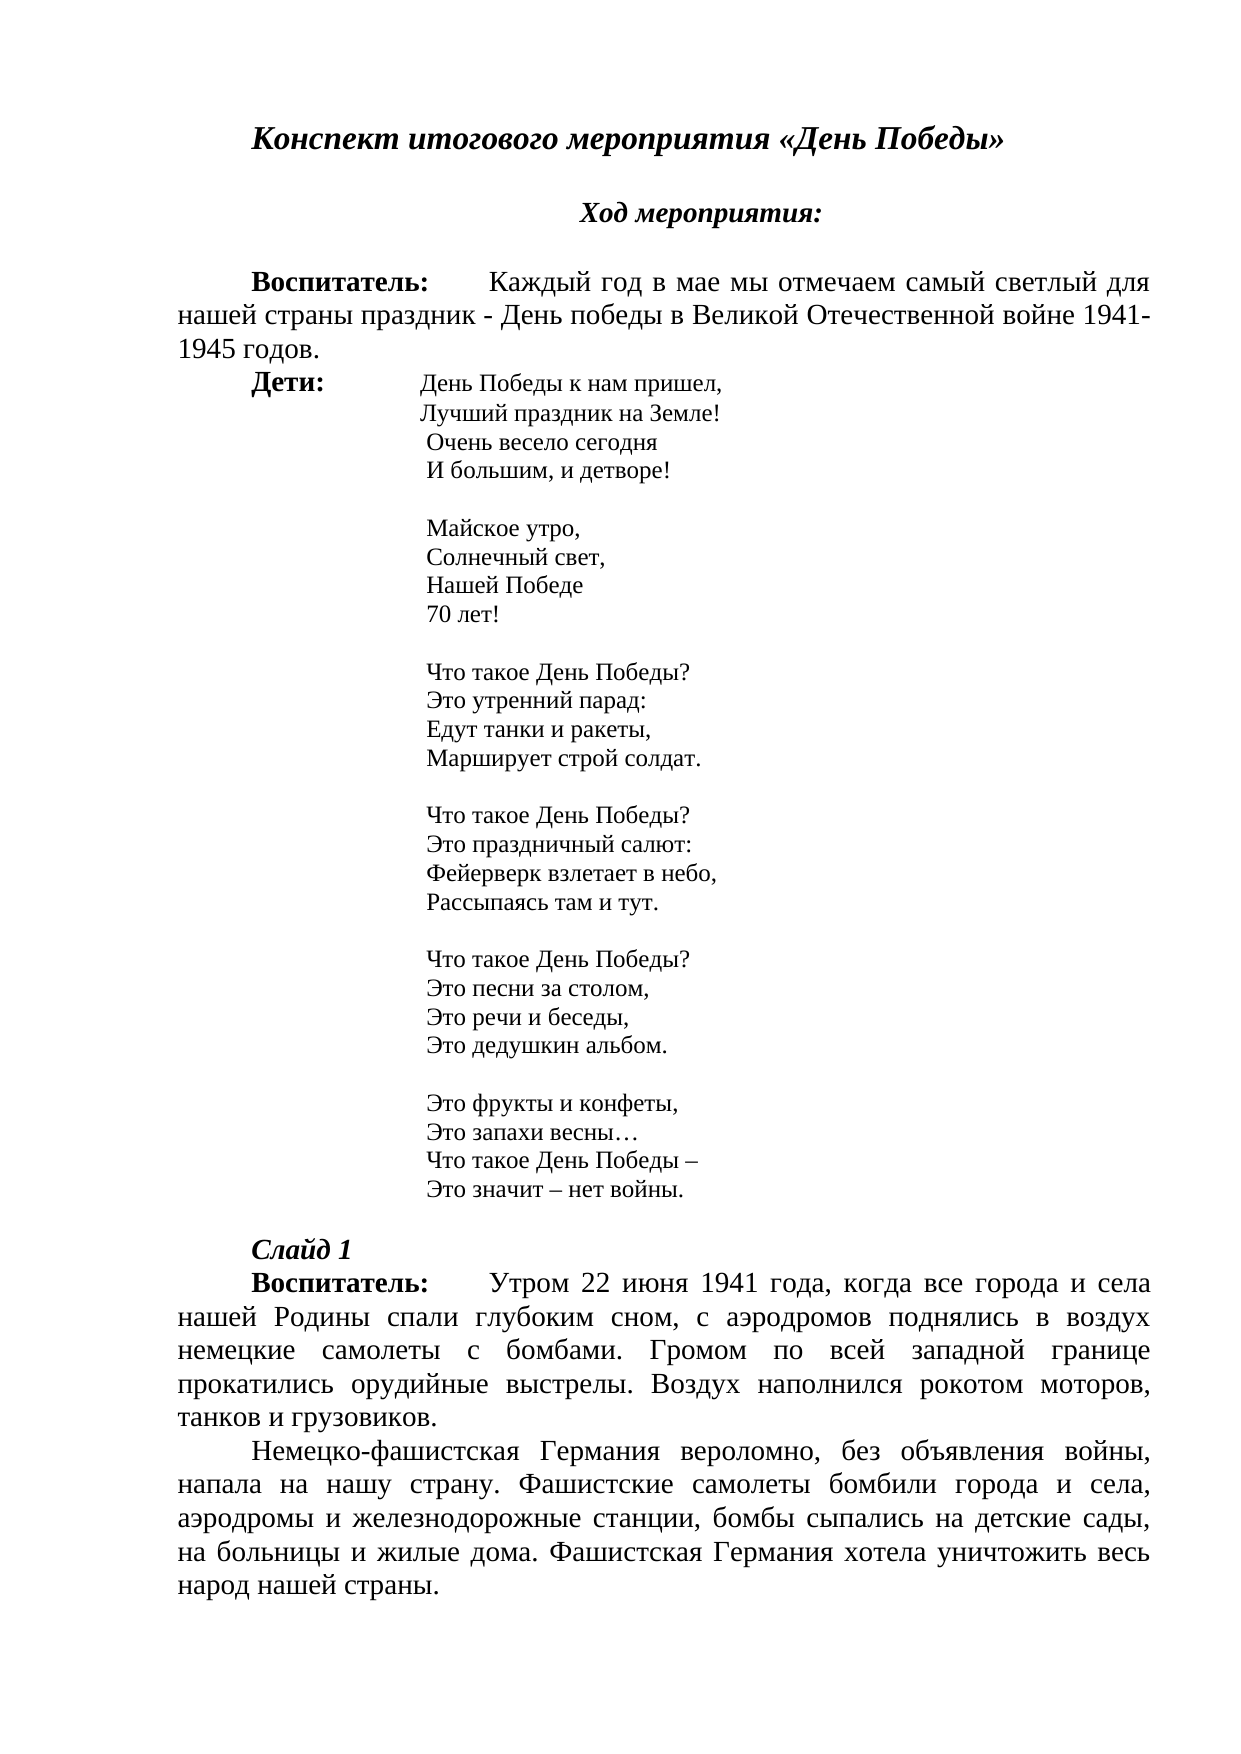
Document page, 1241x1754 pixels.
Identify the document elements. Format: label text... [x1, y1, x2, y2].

text Нашей Победе [177, 571, 1152, 599]
text Едут танки и ракеты, [177, 714, 1152, 743]
text Очень весело сегодня [177, 427, 1152, 456]
text Слайд 1 [177, 1232, 1152, 1265]
text Воспитатель: Каждый год в мае мы отмечаем самый светлый для нашей страны праздник - День победы в Великой Отечественной войне 1941-1945 годов. [177, 264, 1152, 364]
text Марширует строй солдат. [177, 743, 1152, 772]
text Фейерверк взлетает в небо, [177, 858, 1152, 887]
text Что такое День Победы? [177, 657, 1152, 686]
text Солнечный свет, [177, 542, 1152, 571]
text Ход мероприятия: [177, 195, 1152, 228]
text Немецко-фашистская Германия вероломно, без объявления войны, напала на нашу страну. Фашистские самолеты бомбили города и села, аэродромы и железнодорожные станции, бомбы сыпались на детские сады, на больницы и жилые дома. Фашистская Германия хотела уничтожить весь народ нашей страны. [177, 1433, 1152, 1601]
text Воспитатель: Утром 22 июня 1941 года, когда все города и села нашей Родины спали глубоким сном, с аэродромов поднялись в воздух немецкие самолеты с бомбами. Громом по всей западной границе прокатились орудийные выстрелы. Воздух наполнился рокотом моторов, танков и грузовиков. [177, 1265, 1152, 1433]
text Что такое День Победы – [177, 1146, 1152, 1174]
text Что такое День Победы? [177, 944, 1152, 973]
text Рассыпаясь там и тут. [177, 887, 1152, 916]
text Это значит – нет войны. [177, 1174, 1152, 1203]
text Майское утро, [177, 513, 1152, 542]
text Это дедушкин альбом. [177, 1031, 1152, 1059]
text Это праздничный салют: [177, 829, 1152, 858]
text Это фрукты и конфеты, [177, 1088, 1152, 1117]
text Конспект итогового мероприятия «День Победы» [177, 118, 1152, 156]
text Дети: День Победы к нам пришел, [177, 364, 1152, 398]
text Это запахи весны… [177, 1117, 1152, 1146]
text Это песни за столом, [177, 973, 1152, 1002]
text 70 лет! [177, 599, 1152, 628]
text И большим, и детворе! [177, 456, 1152, 484]
text Лучший праздник на Земле! [177, 398, 1152, 427]
text Это утренний парад: [177, 686, 1152, 714]
text Что такое День Победы? [177, 801, 1152, 829]
text Это речи и беседы, [177, 1002, 1152, 1031]
